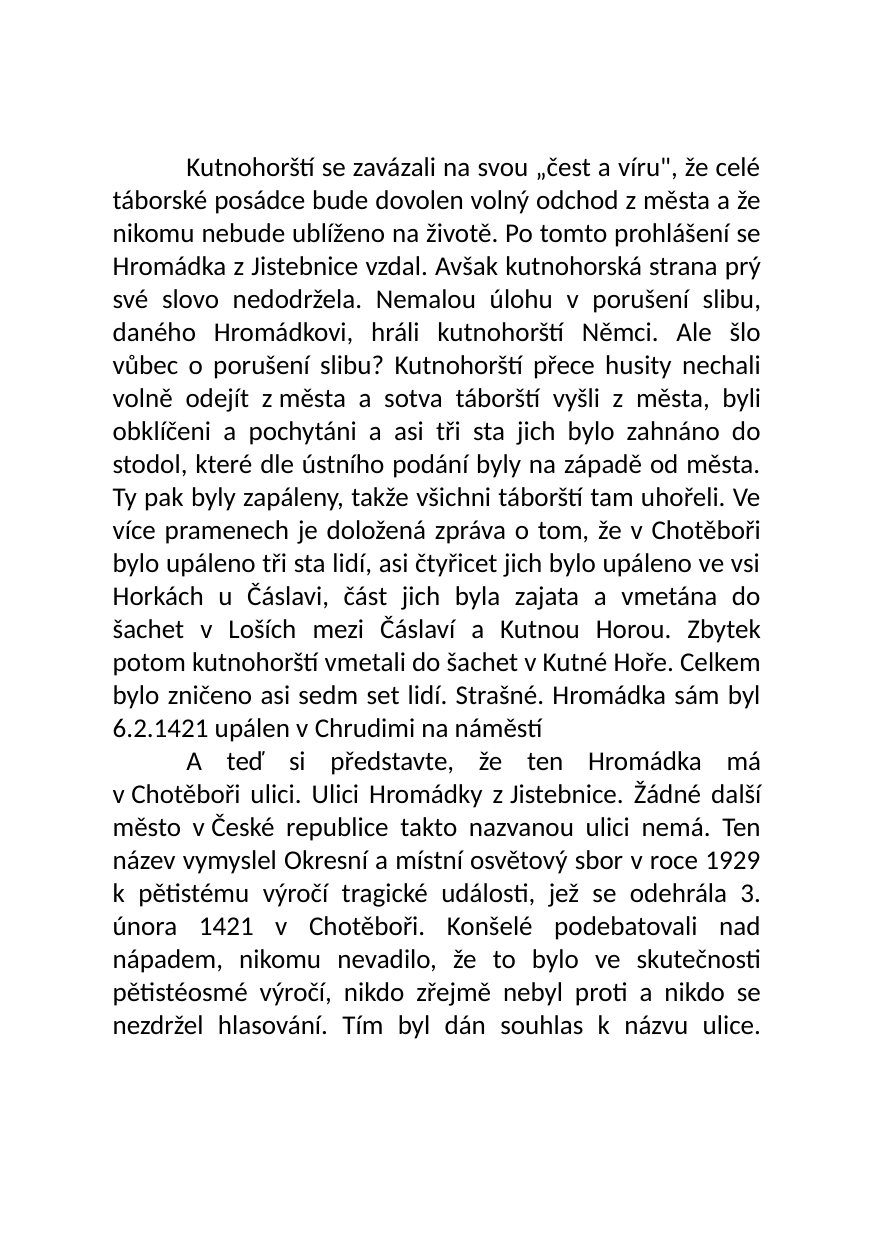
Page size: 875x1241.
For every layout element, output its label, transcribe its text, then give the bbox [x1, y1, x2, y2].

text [112, 744, 762, 1042]
text Kutnohorští se zavázali na svou „čest a víru", že celé táborské posádce bude dovolen volný odchod z města a že nikomu nebude ublíženo na životě. Po tomto prohlášení se Hromádka z Jistebnice vzdal. Avšak kutnohorská strana prý své slovo nedodržela. Nemalou úlohu v porušení slibu, daného Hromádkovi, hráli kutnohorští Němci. Ale šlo vůbec o porušení slibu? Kutnohorští přece husity nechali volně odejít z města a sotva táborští vyšli z města, byli obklíčeni a pochytáni a asi tři sta jich bylo zahnáno do stodol, které dle ústního podání byly na západě od města. Ty pak byly zapáleny, takže všichni táborští tam uhořeli. Ve více pramenech je doložená zpráva o tom, že v Chotěboři bylo upáleno tři sta lidí, asi čtyřicet jich bylo upáleno ve vsi Horkách u Čáslavi, část jich byla zajata a vmetána do šachet v Loších mezi Čáslaví a Kutnou Horou. Zbytek potom kutnohorští vmetali do šachet v Kutné Hoře. Celkem bylo zničeno asi sedm set lidí. Strašné. Hromádka sám byl 6.2.1421 upálen v Chrudimi na náměstí [112, 150, 762, 744]
